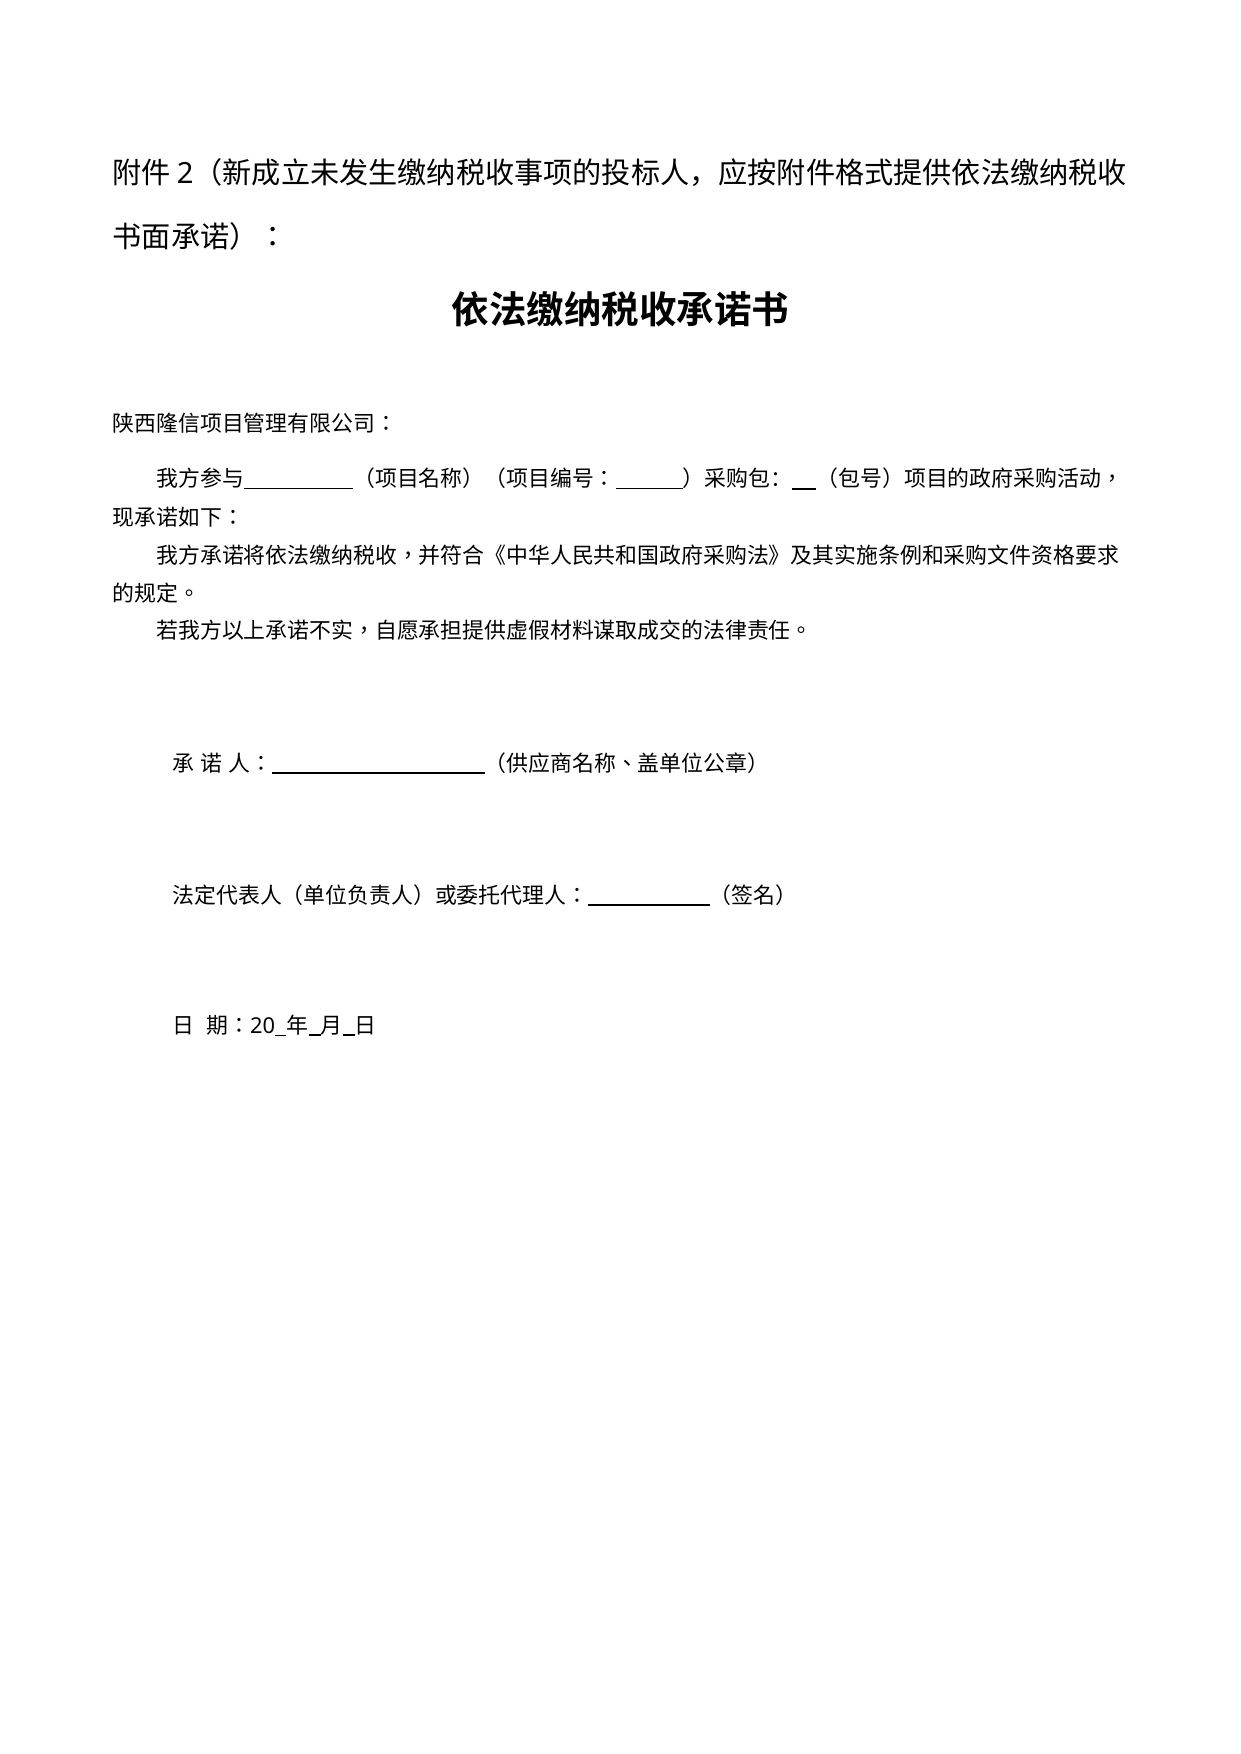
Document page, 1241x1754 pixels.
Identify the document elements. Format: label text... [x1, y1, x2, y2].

text 承 诺 人： （供应商名称、盖单位公章） [112, 746, 1128, 777]
text 依法缴纳税收承诺书 [112, 277, 1128, 335]
text 陕西隆信项目管理有限公司： [112, 410, 1128, 436]
text 我方参与 （项目名称）（项目编号： ）采购包： （包号）项目的政府采购活动，现承诺如下： [112, 461, 1128, 530]
text 我方承诺将依法缴纳税收，并符合《中华人民共和国政府采购法》及其实施条例和采购文件资格要求的规定。 [112, 543, 1128, 606]
text 法定代表人（单位负责人）或委托代理人： （签名） [112, 882, 1128, 908]
text 附件2（新成立未发生缴纳税收事项的投标人，应按附件格式提供依法缴纳税收书面承诺）： [112, 150, 1128, 256]
text 日 期：20 年 月 日 [112, 1010, 1128, 1039]
text 若我方以上承诺不实，自愿承担提供虚假材料谋取成交的法律责任。 [112, 618, 1128, 644]
